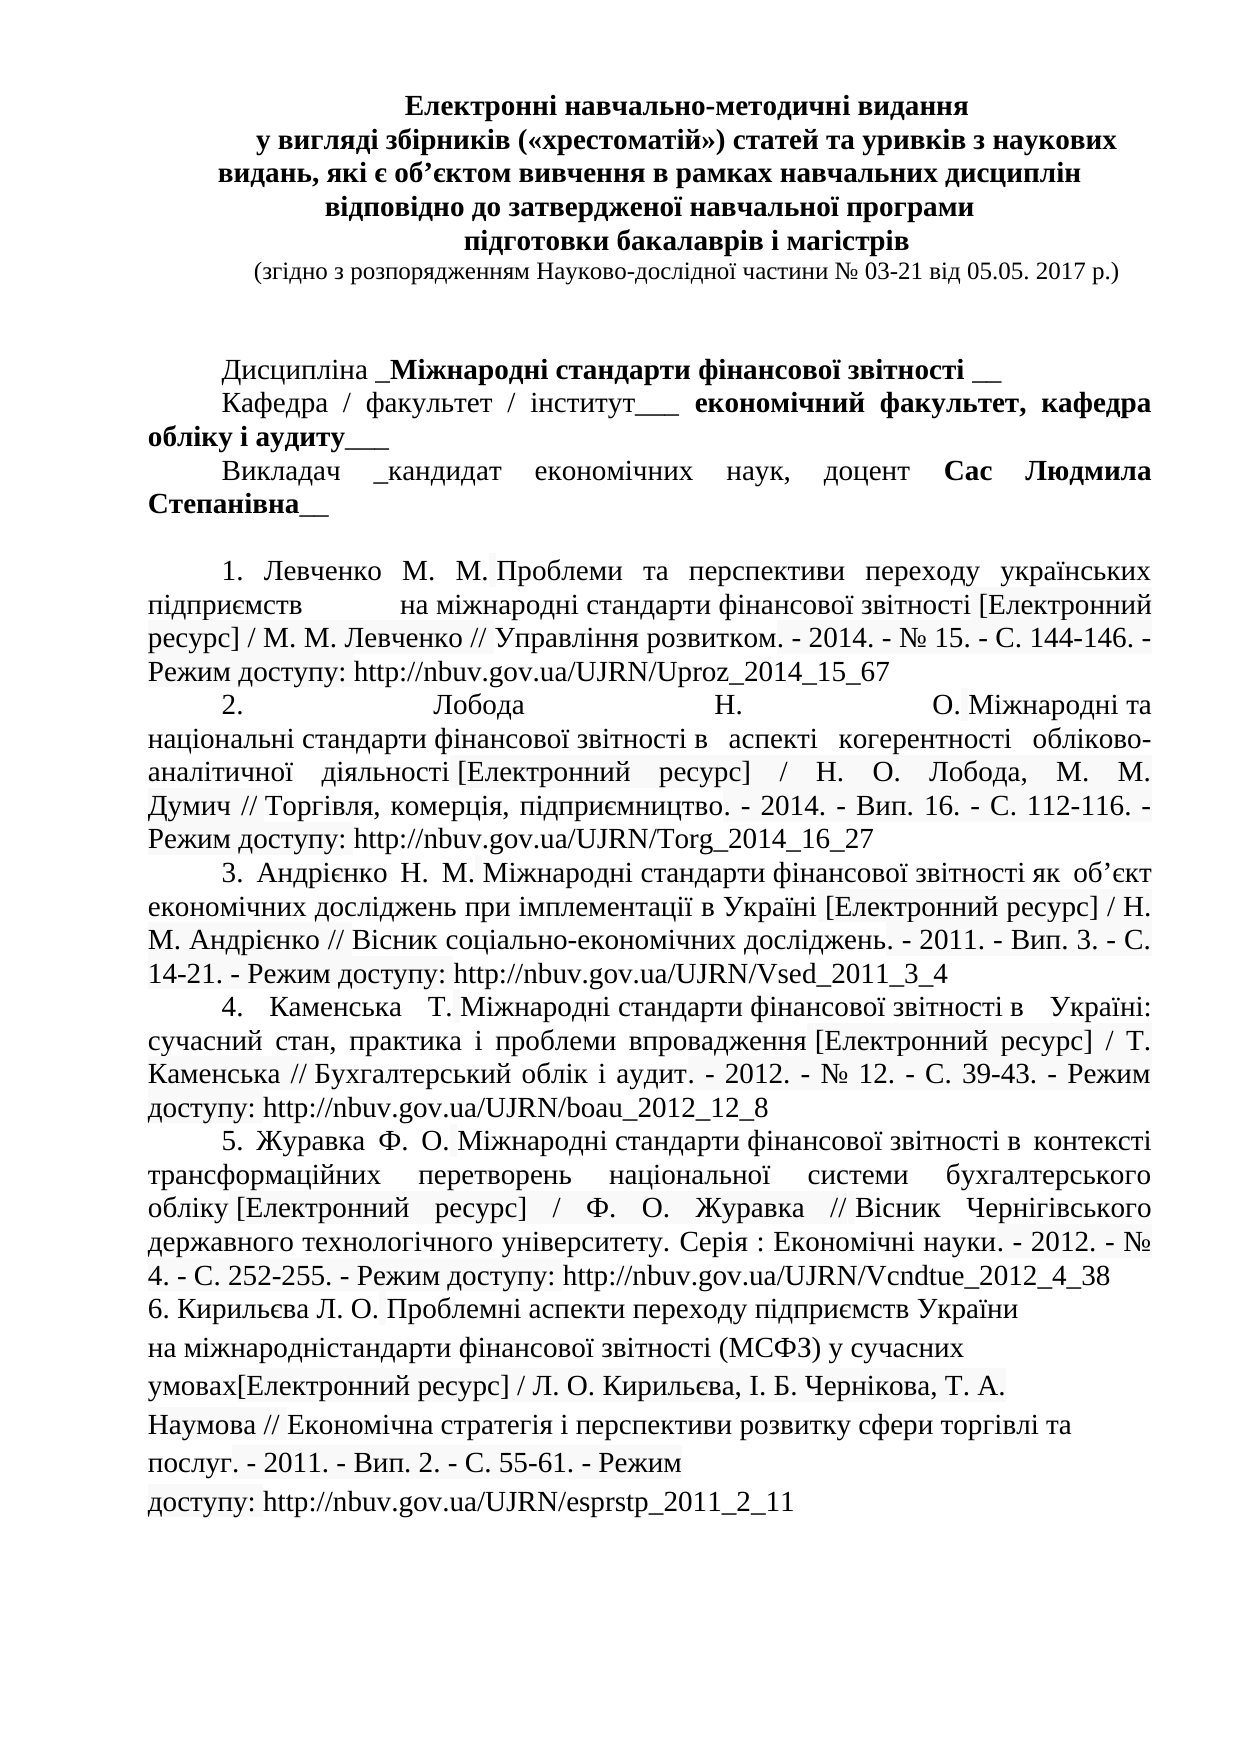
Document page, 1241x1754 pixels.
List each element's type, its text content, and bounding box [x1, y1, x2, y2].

list 1. Левченко М. М. Проблеми та перспективи переходу українських підприємств на міжнародні стандарти фінансової звітності [Електронний ресурс] / М. М. Левченко // Управління розвитком. - 2014. - № 15. - С. 144-146. - Режим доступу: http://nbuv.gov.ua/UJRN/Uproz_2014_15_67 [148, 553, 1152, 687]
list 4. Каменська Т. Міжнародні стандарти фінансової звітності в Україні: сучасний стан, практика і проблеми впровадження [Електронний ресурс] / Т. Каменська // Бухгалтерський облік і аудит. - 2012. - № 12. - С. 39-43. - Режим доступу: http://nbuv.gov.ua/UJRN/boau_2012_12_8 [148, 989, 1152, 1123]
list 2. Лобода Н. О. Міжнародні та національні стандарти фінансової звітності в аспекті когерентності обліково-аналітичної діяльності [Електронний ресурс] / Н. О. Лобода, М. М. Думич // Торгівля, комерція, підприємництво. - 2014. - Вип. 16. - С. 112-116. - Режим доступу: http://nbuv.gov.ua/UJRN/Torg_2014_16_27 [148, 687, 1152, 855]
list 5. Журавка Ф. О. Міжнародні стандарти фінансової звітності в контексті трансформаційних перетворень національної системи бухгалтерського обліку [Електронний ресурс] / Ф. О. Журавка // Вісник Чернігівського державного технологічного університету. Серія : Економічні науки. - 2012. - № 4. - С. 252-255. - Режим доступу: http://nbuv.gov.ua/UJRN/Vcndtue_2012_4_38 [148, 1123, 1152, 1291]
text у вигляді збірників («хрестоматій») статей та уривків з наукових видань, які є об’єктом вивчення в рамках навчальних дисциплін відповідно до затвердженої навчальної програми [148, 122, 1152, 223]
text підготовки бакалаврів і магістрів [148, 223, 1152, 256]
text 6. Кирильєва Л. О. Проблемні аспекти переходу підприємств України на міжнародністандарти фінансової звітності (МСФЗ) у сучасних умовах[Електронний ресурс] / Л. О. Кирильєва, І. Б. Чернікова, Т. А. Наумова // Економічна стратегія і перспективи розвитку сфери торгівлі та послуг. - 2011. - Вип. 2. - С. 55-61. - Режим доступу: http://nbuv.gov.ua/UJRN/esprstp_2011_2_11 [148, 1291, 1152, 1517]
text Електронні навчально-методичні видання [148, 88, 1152, 122]
text (згідно з розпорядженням Науково-дослідної частини № 03-21 від 05.05. 2017 р.) [148, 256, 1152, 285]
text Викладач _кандидат економічних наук, доцент Сас Людмила Степанівна__ [148, 453, 1152, 520]
text Кафедра / факультет / інститут___ економічний факультет, кафедра обліку і аудиту___ [148, 386, 1152, 453]
text Дисципліна _Міжнародні стандарти фінансової звітності __ [148, 352, 1152, 386]
list 3. Андрієнко Н. М. Міжнародні стандарти фінансової звітності як об’єкт економічних досліджень при імплементації в Україні [Електронний ресурс] / Н. М. Андрієнко // Вісник соціально-економічних досліджень. - 2011. - Вип. 3. - С. 14-21. - Режим доступу: http://nbuv.gov.ua/UJRN/Vsed_2011_3_4 [148, 855, 1152, 989]
